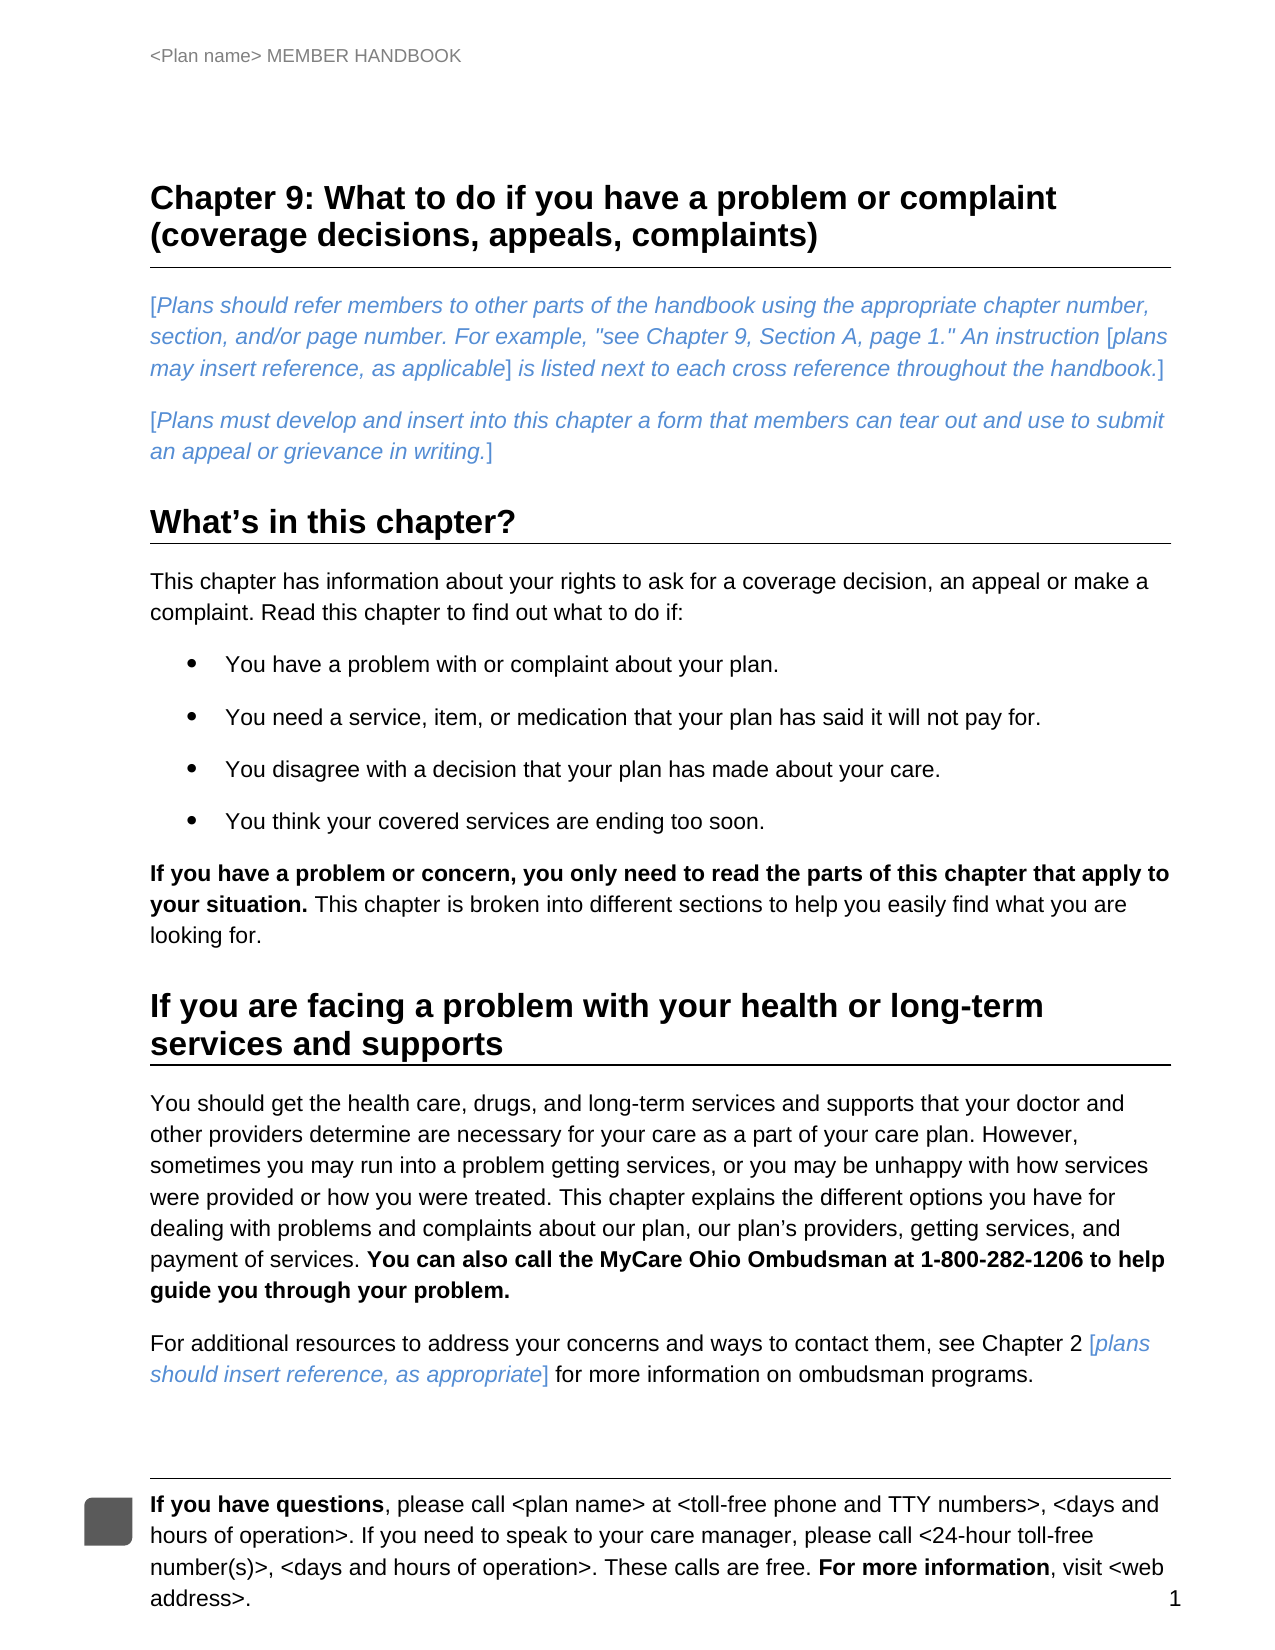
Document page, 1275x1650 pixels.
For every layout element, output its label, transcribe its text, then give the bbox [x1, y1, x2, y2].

text [Plans should refer members to other parts of the handbook using the appropriate chapter number, section, and/or page number. For example, "see Chapter 9, Section A, page 1." An instruction [plans may insert reference, as applicable] is listed next to each cross reference throughout the handbook.] [150, 288, 1171, 382]
text guide you through your problem. [150, 1274, 1171, 1305]
list You think your covered services are ending too soon. [187, 804, 1096, 835]
text You should get the health care, drugs, and long-term services and supports that your doctor and other providers determine are necessary for your care as a part of your care plan. However, sometimes you may run into a problem getting services, or you may be unhappy with how services were provided or how you were treated. This chapter explains the different options you have for dealing with problems and complaints about our plan, our plan’s providers, getting services, and payment of services. You can also call the MyCare Ohio Ombudsman at 1-800-282-1206 to help [150, 1086, 1171, 1274]
list You need a service, item, or medication that your plan has said it will not pay for. [187, 700, 1096, 731]
text Chapter 9: What to do if you have a problem or complaint (coverage decisions, appeals, complaints) [150, 179, 1171, 267]
list If you have a problem or concern, you only need to read the parts of this chapter that apply to your situation. This chapter is broken into different sections to help you easily find what you are looking for. [150, 856, 1171, 950]
text [Plans must develop and insert into this chapter a form that members can tear out and use to submit an appeal or grievance in writing.] [150, 403, 1171, 466]
subtitle What’s in this chapter? [150, 503, 1171, 543]
subtitle If you are facing a problem with your health or long-term services and supports [150, 987, 1171, 1064]
text This chapter has information about your rights to ask for a coverage decision, an appeal or make a complaint. Read this chapter to find out what to do if: [150, 564, 1171, 627]
list You have a problem with or complaint about your plan. [187, 648, 1096, 679]
list You disagree with a decision that your plan has made about your care. [187, 752, 1096, 783]
text For additional resources to address your concerns and ways to contact them, see Chapter 2 [plans should insert reference, as appropriate] for more information on ombudsman programs. [150, 1326, 1171, 1388]
